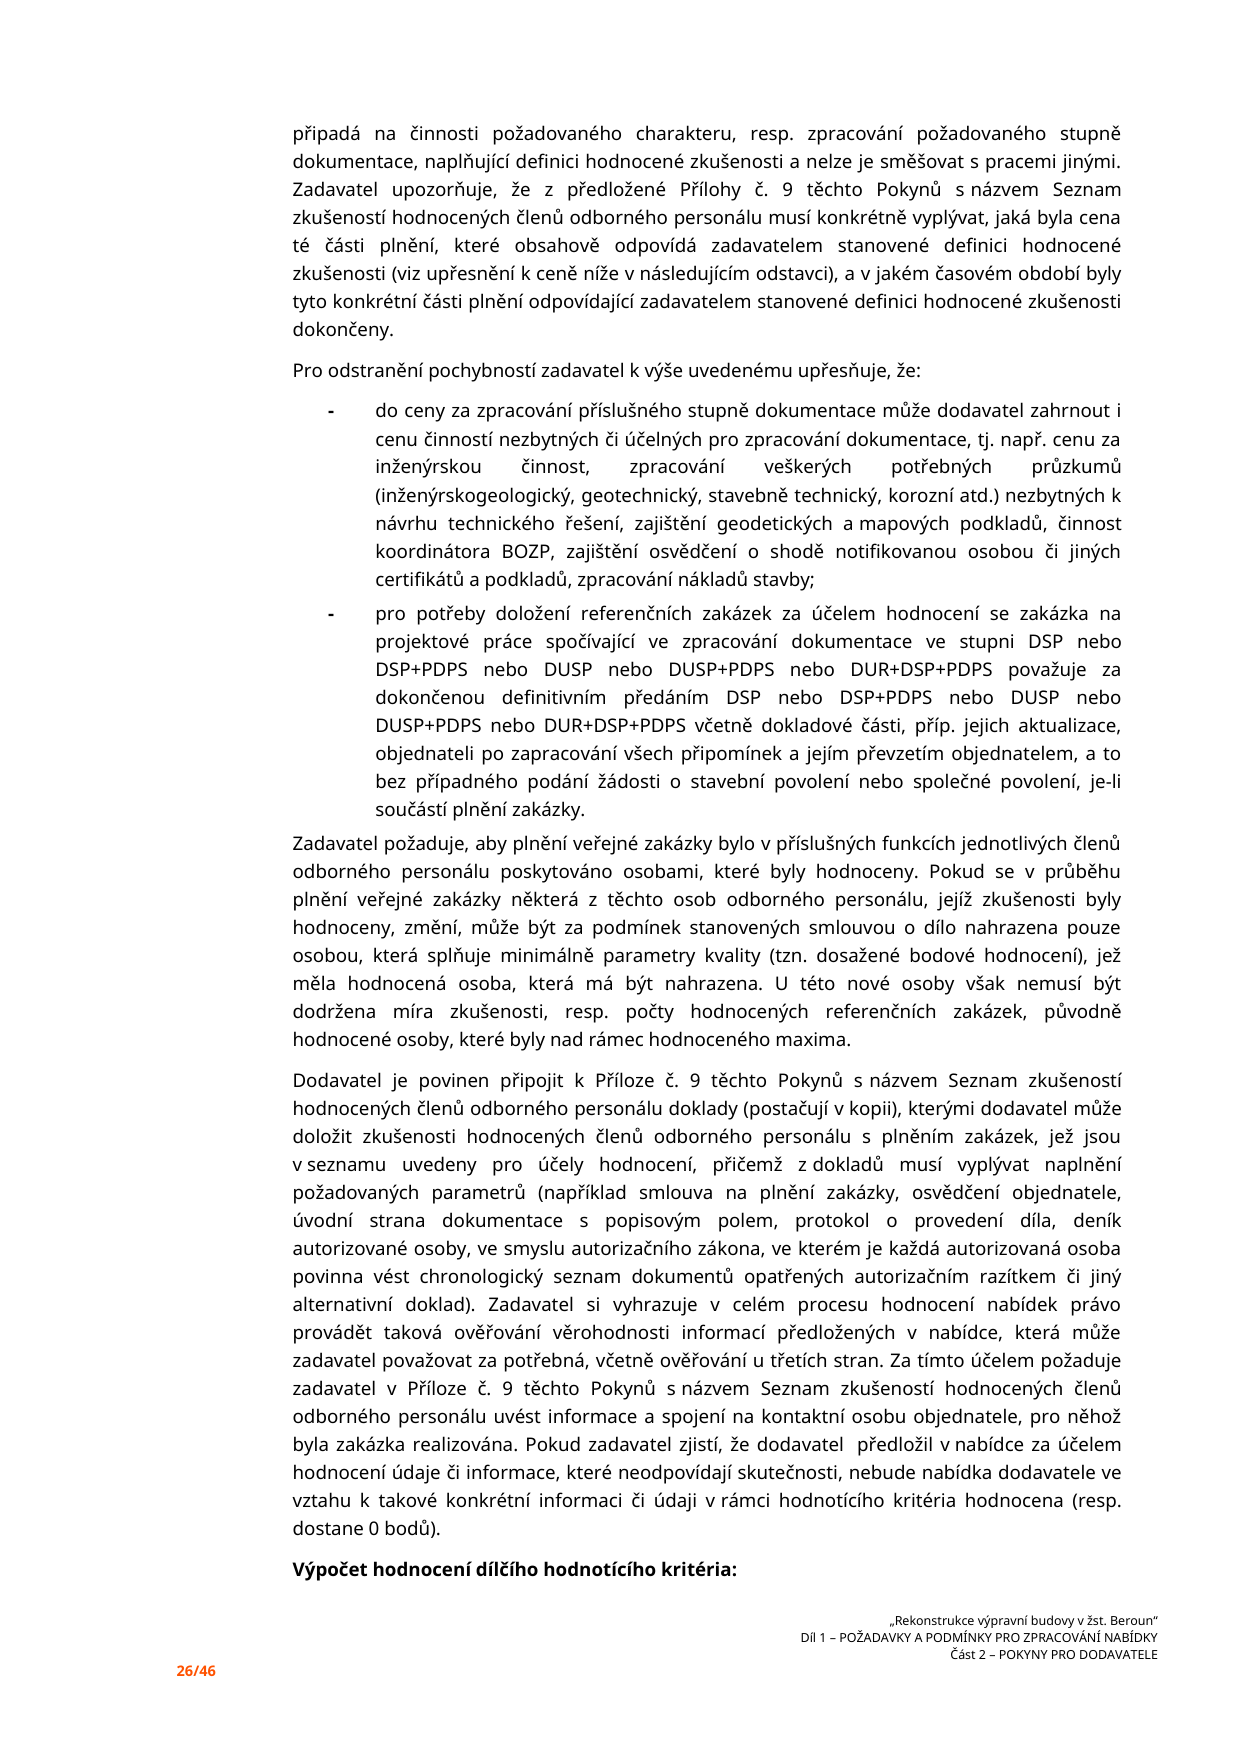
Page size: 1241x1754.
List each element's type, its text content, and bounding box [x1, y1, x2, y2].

list Zadavatel požaduje, aby plnění veřejné zakázky bylo v příslušných funkcích jednotlivých členů odborného personálu poskytováno osobami, které byly hodnoceny. Pokud se v průběhu plnění veřejné zakázky některá z těchto osob odborného personálu, jejíž zkušenosti byly hodnoceny, změní, může být za podmínek stanovených smlouvou o dílo nahrazena pouze osobou, která splňuje minimálně parametry kvality (tzn. dosažené bodové hodnocení), jež měla hodnocená osoba, která má být nahrazena. U této nové osoby však nemusí být dodržena míra zkušenosti, resp. počty hodnocených referenčních zakázek, původně hodnocené osoby, které byly nad rámec hodnoceného maxima. [292, 831, 1122, 1052]
text Pro odstranění pochybností zadavatel k výše uvedenému upřesňuje, že: [292, 357, 1122, 383]
text pro potřeby doložení referenčních zakázek za účelem hodnocení se zakázka na projektové práce spočívající ve zpracování dokumentace ve stupni DSP nebo DSP+PDPS nebo DUSP nebo DUSP+PDPS nebo DUR+DSP+PDPS považuje za dokončenou definitivním předáním DSP nebo DSP+PDPS nebo DUSP nebo DUSP+PDPS nebo DUR+DSP+PDPS včetně dokladové části, příp. jejich aktualizace, objednateli po zapracování všech připomínek a jejím převzetím objednatelem, a to bez případného podání žádosti o stavební povolení nebo společné povolení, je-li součástí plnění zakázky. [328, 600, 1122, 822]
text do ceny za zpracování příslušného stupně dokumentace může dodavatel zahrnout i cenu činností nezbytných či účelných pro zpracování dokumentace, tj. např. cenu za inženýrskou činnost, zpracování veškerých potřebných průzkumů (inženýrskogeologický, geotechnický, stavebně technický, korozní atd.) nezbytných k návrhu technického řešení, zajištění geodetických a mapových podkladů, činnost koordinátora BOZP, zajištění osvědčení o shodě notifikovanou osobou či jiných certifikátů a podkladů, zpracování nákladů stavby; [328, 398, 1122, 591]
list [292, 121, 1122, 342]
list Výpočet hodnocení dílčího hodnotícího kritéria: [292, 1556, 1122, 1582]
list Dodavatel je povinen připojit k Příloze č. 9 těchto Pokynů s názvem Seznam zkušeností hodnocených členů odborného personálu doklady (postačují v kopii), kterými dodavatel může doložit zkušenosti hodnocených členů odborného personálu s plněním zakázek, jež jsou v seznamu uvedeny pro účely hodnocení, přičemž z dokladů musí vyplývat naplnění požadovaných parametrů (například smlouva na plnění zakázky, osvědčení objednatele, úvodní strana dokumentace s popisovým polem, protokol o provedení díla, deník autorizované osoby, ve smyslu autorizačního zákona, ve kterém je každá autorizovaná osoba povinna vést chronologický seznam dokumentů opatřených autorizačním razítkem či jiný alternativní doklad). Zadavatel si vyhrazuje v celém procesu hodnocení nabídek právo provádět taková ověřování věrohodnosti informací předložených v nabídce, která může zadavatel považovat za potřebná, včetně ověřování u třetích stran. Za tímto účelem požaduje zadavatel v Příloze č. 9 těchto Pokynů s názvem Seznam zkušeností hodnocených členů odborného personálu uvést informace a spojení na kontaktní osobu objednatele, pro něhož byla zakázka realizována. Pokud zadavatel zjistí, že dodavatel předložil v nabídce za účelem hodnocení údaje či informace, které neodpovídají skutečnosti, nebude nabídka dodavatele ve vztahu k takové konkrétní informaci či údaji v rámci hodnotícího kritéria hodnocena (resp. dostane 0 bodů). [292, 1067, 1122, 1541]
